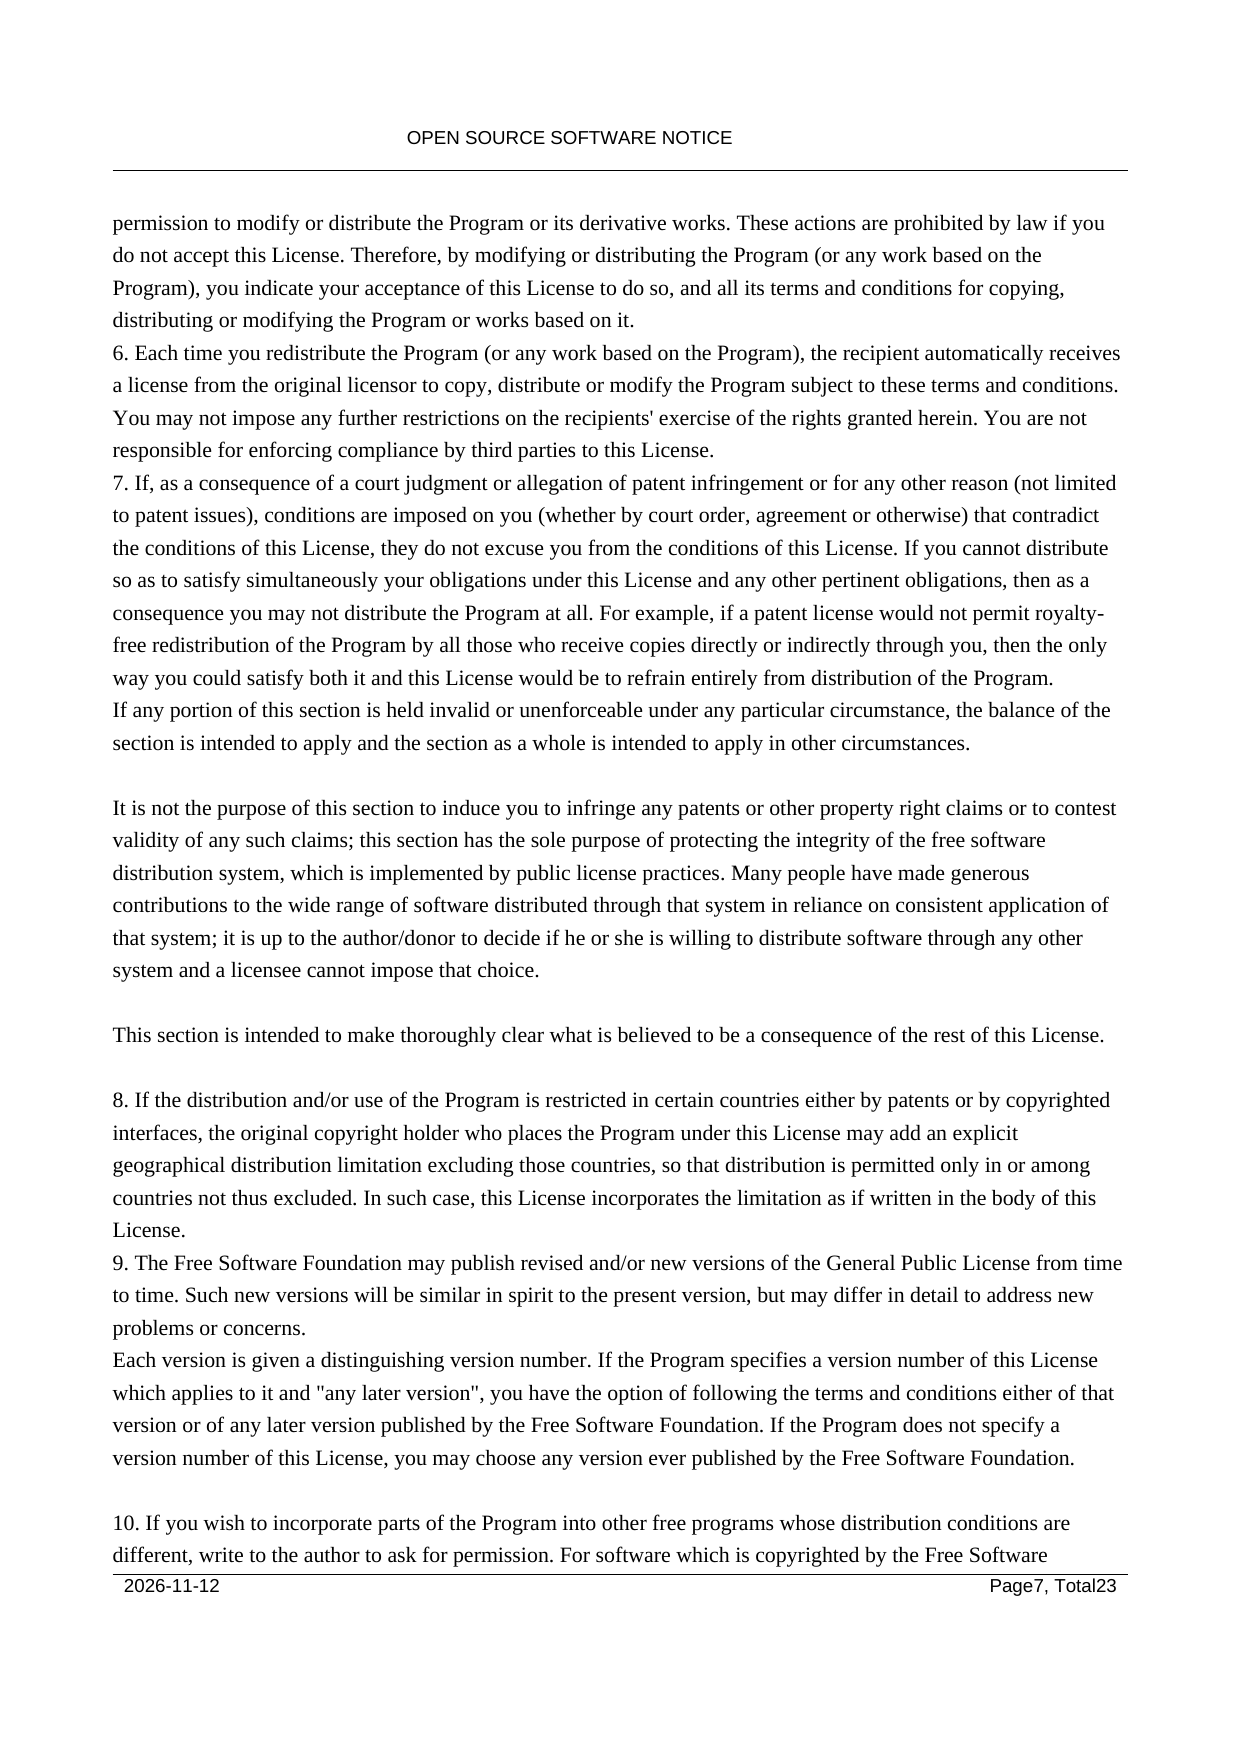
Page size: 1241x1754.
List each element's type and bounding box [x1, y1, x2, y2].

text [112, 206, 1128, 1571]
